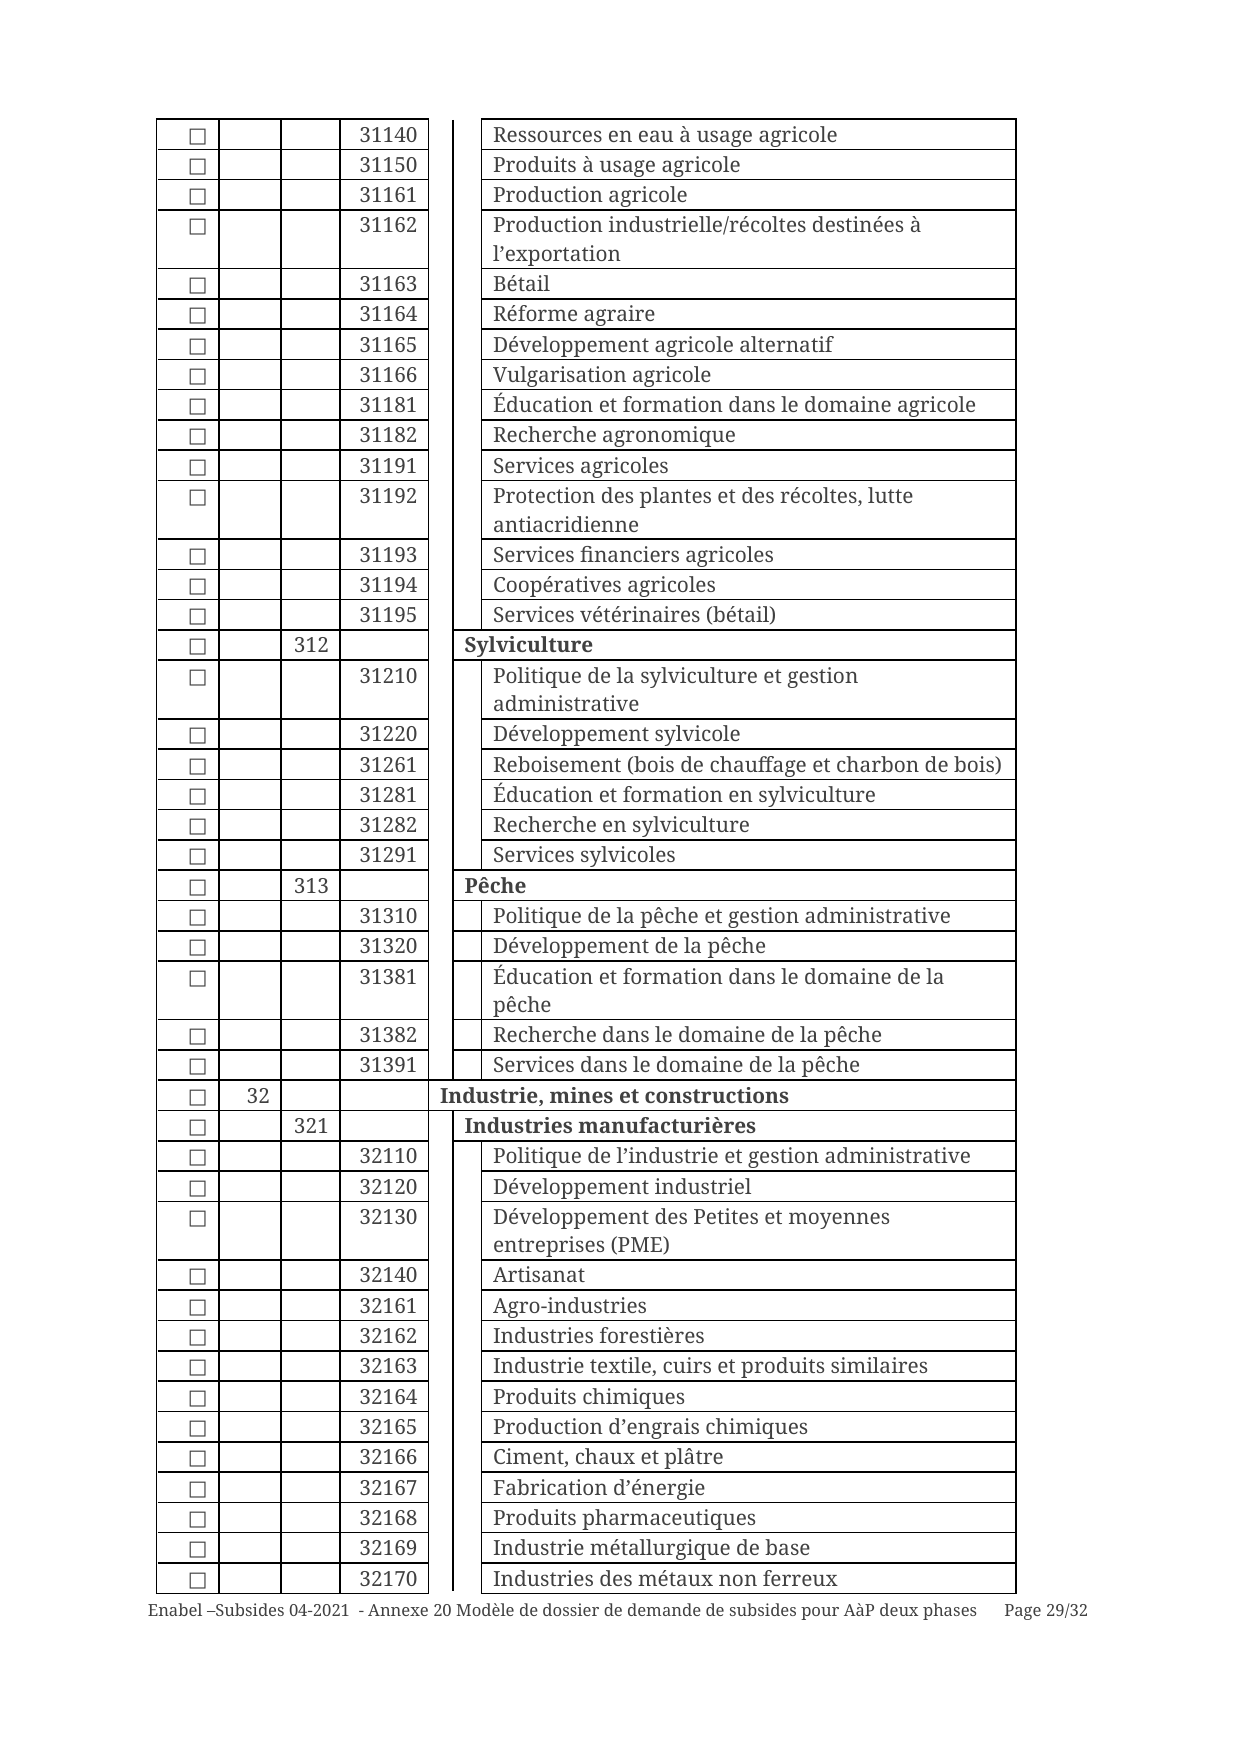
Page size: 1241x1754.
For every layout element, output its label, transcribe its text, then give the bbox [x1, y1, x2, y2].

table_cell □ [157, 1202, 218, 1259]
table_cell [454, 748, 481, 778]
table_cell [454, 1051, 481, 1079]
table_cell □ [157, 329, 218, 358]
table_cell [429, 1289, 452, 1320]
table_cell □ [157, 1080, 218, 1110]
table_cell 313 [282, 871, 339, 900]
table_cell □ [157, 1563, 218, 1592]
table_cell [282, 1352, 339, 1380]
table_cell Produits chimiques [482, 1382, 1015, 1411]
table_cell [220, 1321, 280, 1350]
table_cell Sylviculture [454, 631, 1015, 659]
table_cell 31161 [341, 180, 428, 209]
table_cell [282, 1261, 339, 1289]
table_cell □ [157, 1412, 218, 1441]
table_cell [453, 1562, 481, 1592]
table_cell [282, 1172, 339, 1201]
table_cell [220, 1051, 280, 1079]
table_cell 31162 [341, 211, 428, 267]
table_cell □ [157, 1111, 218, 1140]
table_cell Industries manufacturières [454, 1111, 1015, 1140]
table_cell [220, 360, 280, 389]
table_cell [282, 600, 339, 629]
table_cell 32140 [341, 1261, 428, 1289]
table_cell □ [157, 450, 218, 480]
table_cell Services agricoles [482, 451, 1015, 480]
table_cell Industries forestières [482, 1321, 1015, 1350]
table_cell [341, 1081, 428, 1110]
table_cell [429, 1111, 452, 1140]
table_cell 31310 [341, 901, 428, 930]
table_cell [454, 149, 481, 179]
table_cell □ [157, 1321, 218, 1350]
table_cell Produits pharmaceutiques [482, 1503, 1015, 1532]
table_cell [429, 1532, 452, 1562]
table_cell Pêche [454, 871, 1015, 900]
table_cell [220, 1111, 280, 1140]
table_cell [454, 298, 481, 328]
table_cell Réforme agraire [482, 300, 1015, 328]
table_cell Produits à usage agricole [482, 150, 1015, 179]
table_cell [429, 480, 452, 538]
table_cell Recherche agronomique [482, 421, 1015, 449]
table_cell 31195 [341, 600, 428, 629]
table_cell [220, 810, 280, 839]
table_cell [220, 720, 280, 748]
table_cell 31220 [341, 720, 428, 748]
table_cell □ [157, 481, 218, 538]
table_cell □ [157, 269, 218, 298]
table_cell □ [157, 1141, 218, 1170]
table_cell Ressources en eau à usage agricole [482, 120, 1015, 148]
table_cell [454, 1020, 481, 1049]
table_cell □ [157, 630, 218, 659]
table_cell [282, 330, 339, 358]
table_cell [429, 1049, 452, 1079]
table_cell □ [157, 1472, 218, 1502]
table_cell 31165 [341, 330, 428, 358]
table_cell [429, 869, 452, 900]
table_cell □ [157, 901, 218, 930]
table_cell [454, 932, 481, 960]
table_cell 312 [282, 631, 339, 659]
table_cell [429, 1350, 452, 1380]
table_cell [282, 481, 339, 538]
table_cell [220, 481, 280, 538]
table_cell Services sylvicoles [482, 841, 1015, 869]
table_cell [282, 1202, 339, 1259]
table_cell [454, 328, 481, 358]
table_cell □ [157, 150, 218, 179]
table_cell [282, 570, 339, 599]
table_cell [282, 841, 339, 869]
table_cell Développement sylvicole [482, 720, 1015, 748]
table_cell [220, 780, 280, 809]
table_cell [429, 718, 452, 748]
table_cell [220, 1172, 280, 1201]
table_cell [429, 449, 452, 480]
table_cell [454, 569, 481, 599]
table_cell Production d’engrais chimiques [482, 1412, 1015, 1441]
table_cell 31281 [341, 780, 428, 809]
table_cell [454, 1259, 481, 1289]
table_cell [220, 150, 280, 179]
table_cell Développement industriel [482, 1172, 1015, 1201]
table_cell [454, 1471, 481, 1502]
table_cell [282, 360, 339, 389]
table_cell 32170 [341, 1564, 428, 1592]
table_cell [220, 421, 280, 449]
table_cell □ [157, 961, 218, 1019]
table_cell [220, 750, 280, 778]
table_cell □ [157, 390, 218, 419]
table_cell Politique de la sylviculture et gestion administrative [482, 661, 1015, 718]
table_cell Recherche dans le domaine de la pêche [482, 1020, 1015, 1049]
table_cell [282, 1564, 339, 1592]
table_cell 31163 [341, 269, 428, 298]
table_cell □ [157, 1260, 218, 1289]
table_cell [429, 419, 452, 449]
table_cell □ [157, 870, 218, 900]
table_cell □ [157, 719, 218, 748]
table_cell [282, 1412, 339, 1441]
table_cell Industries des métaux non ferreux [482, 1564, 1015, 1592]
table_cell [429, 1170, 452, 1201]
table_cell [220, 932, 280, 960]
table_cell [220, 300, 280, 328]
table_cell 31194 [341, 570, 428, 599]
table_cell Services vétérinaires (bétail) [482, 600, 1015, 629]
table_cell [220, 180, 280, 209]
table_cell [220, 451, 280, 480]
table_cell 31191 [341, 451, 428, 480]
table_cell [454, 480, 481, 538]
table_cell [220, 1382, 280, 1411]
table_cell Éducation et formation en sylviculture [482, 780, 1015, 809]
table_cell Recherche en sylviculture [482, 810, 1015, 839]
table_cell [454, 901, 481, 930]
table_cell [429, 328, 452, 358]
table_cell □ [157, 539, 218, 568]
table_cell [429, 1441, 452, 1471]
table_cell [220, 901, 280, 930]
table_cell □ [157, 570, 218, 599]
table_cell [454, 1289, 481, 1320]
table_cell □ [157, 210, 218, 267]
table_cell [220, 120, 280, 148]
table_cell [220, 600, 280, 629]
table_cell 321 [282, 1111, 339, 1140]
table_cell [454, 449, 481, 480]
table_cell [282, 1321, 339, 1350]
table_cell [429, 359, 452, 389]
table_cell [429, 1380, 452, 1411]
table_cell □ [157, 1171, 218, 1201]
table_cell [454, 1532, 481, 1562]
table_cell [429, 659, 452, 718]
table_cell Production agricole [482, 180, 1015, 209]
table_cell [220, 1020, 280, 1049]
table_cell [429, 1411, 452, 1441]
table_cell 31181 [341, 390, 428, 419]
table_cell [220, 1533, 280, 1562]
table_cell [454, 1142, 481, 1170]
table_cell [282, 932, 339, 960]
table_cell [282, 300, 339, 328]
table_cell [429, 930, 452, 960]
table_cell 32165 [341, 1412, 428, 1441]
table_cell [453, 118, 481, 148]
table_cell [454, 359, 481, 389]
table_cell [429, 1140, 452, 1170]
table_cell [282, 1473, 339, 1502]
table_cell [220, 570, 280, 599]
table_cell [454, 839, 481, 869]
table_cell [282, 810, 339, 839]
table_cell [220, 269, 280, 298]
table_cell 31150 [341, 150, 428, 179]
table_cell [429, 389, 452, 419]
table_cell 31381 [341, 962, 428, 1019]
table_cell [282, 451, 339, 480]
table_cell [429, 209, 452, 267]
table_cell [282, 1142, 339, 1170]
table_cell [220, 1352, 280, 1380]
table_cell [220, 1443, 280, 1471]
table_cell Reboisement (bois de chauffage et charbon de bois) [482, 750, 1015, 778]
table_cell [282, 1051, 339, 1079]
table_cell [429, 569, 452, 599]
table_cell 31192 [341, 481, 428, 538]
table_cell [282, 421, 339, 449]
table_cell [220, 841, 280, 869]
table_cell Vulgarisation agricole [482, 360, 1015, 389]
table_cell Éducation et formation dans le domaine de la pêche [482, 962, 1015, 1019]
table_cell [220, 631, 280, 659]
table_cell [429, 179, 452, 209]
table_cell [454, 1502, 481, 1532]
table_cell [454, 718, 481, 748]
table_cell Bétail [482, 269, 1015, 298]
table_cell Services dans le domaine de la pêche [482, 1051, 1015, 1079]
table_cell [429, 268, 452, 298]
table_cell [220, 540, 280, 568]
table_cell Industrie métallurgique de base [482, 1533, 1015, 1562]
table_cell 32 [220, 1081, 280, 1110]
table_cell 32120 [341, 1172, 428, 1201]
table_cell [454, 962, 481, 1019]
table_cell [454, 1201, 481, 1259]
table_cell [454, 1380, 481, 1411]
table_cell [454, 779, 481, 809]
table_cell [282, 150, 339, 179]
table_cell 32168 [341, 1503, 428, 1532]
table_cell [282, 661, 339, 718]
table_cell □ [157, 931, 218, 960]
table_cell [341, 631, 428, 659]
table_cell [220, 1564, 280, 1592]
table_cell [429, 1471, 452, 1502]
table_cell Développement des Petites et moyennes entreprises (PME) [482, 1202, 1015, 1259]
table_cell [220, 871, 280, 900]
table_cell 31182 [341, 421, 428, 449]
table_cell [429, 960, 452, 1019]
table_cell 31210 [341, 661, 428, 718]
table_cell □ [157, 1020, 218, 1049]
table_cell 31291 [341, 841, 428, 869]
table_cell [429, 149, 452, 179]
table_cell [454, 599, 481, 629]
table_cell [220, 1291, 280, 1320]
table_cell [282, 1020, 339, 1049]
table_cell 32161 [341, 1291, 428, 1320]
table_cell [429, 839, 452, 869]
table_cell [454, 389, 481, 419]
table_cell □ [157, 840, 218, 869]
table_cell [282, 750, 339, 778]
table_cell [282, 1533, 339, 1562]
table_cell [282, 211, 339, 267]
table_cell □ [157, 1381, 218, 1411]
table_cell [429, 599, 452, 629]
table_cell [220, 962, 280, 1019]
table_cell [220, 1142, 280, 1170]
table_cell [429, 1562, 453, 1592]
table_cell Développement de la pêche [482, 932, 1015, 960]
table_cell 31391 [341, 1051, 428, 1079]
table_cell Artisanat [482, 1261, 1015, 1289]
table_cell [282, 962, 339, 1019]
table_cell [282, 180, 339, 209]
table_cell [429, 1320, 452, 1350]
table_cell □ [157, 660, 218, 718]
table_cell □ [157, 120, 218, 148]
table_cell □ [157, 1533, 218, 1562]
table_cell □ [157, 1351, 218, 1380]
table_cell [220, 1473, 280, 1502]
table_cell □ [157, 420, 218, 449]
table_cell [454, 419, 481, 449]
table_cell Protection des plantes et des récoltes, lutte antiacridienne [482, 481, 1015, 538]
table_cell Services financiers agricoles [482, 540, 1015, 568]
table_cell [282, 1443, 339, 1471]
table_cell [282, 720, 339, 748]
table_cell 32130 [341, 1202, 428, 1259]
table_cell Industrie textile, cuirs et produits similaires [482, 1352, 1015, 1380]
table_cell [282, 901, 339, 930]
table_cell 31320 [341, 932, 428, 960]
table_cell 32169 [341, 1533, 428, 1562]
table_cell [220, 330, 280, 358]
table_cell [429, 809, 452, 839]
table_cell [282, 1503, 339, 1532]
table_cell [220, 1202, 280, 1259]
table_cell □ [157, 1442, 218, 1471]
table_cell [454, 661, 481, 718]
table_cell Fabrication d’énergie [482, 1473, 1015, 1502]
table_cell [429, 1259, 452, 1289]
table_cell [220, 1412, 280, 1441]
table_cell Agro-industries [482, 1291, 1015, 1320]
table_cell [220, 390, 280, 419]
table_cell □ [157, 600, 218, 629]
table_cell [429, 629, 452, 659]
table_cell [220, 1261, 280, 1289]
table_cell [429, 538, 452, 568]
table_cell [220, 211, 280, 267]
table_cell Politique de l’industrie et gestion administrative [482, 1142, 1015, 1170]
table_cell Industrie, mines et constructions [429, 1081, 1015, 1110]
table_cell [282, 269, 339, 298]
table_cell [429, 118, 453, 148]
table_cell Éducation et formation dans le domaine agricole [482, 390, 1015, 419]
table_cell [454, 268, 481, 298]
table_cell 31164 [341, 300, 428, 328]
table_cell [429, 1201, 452, 1259]
table_cell Politique de la pêche et gestion administrative [482, 901, 1015, 930]
table_cell □ [157, 1050, 218, 1079]
table_cell □ [157, 360, 218, 389]
table_cell 32163 [341, 1352, 428, 1380]
table_cell 31261 [341, 750, 428, 778]
table_cell 31193 [341, 540, 428, 568]
table_cell [454, 538, 481, 568]
table_cell [429, 1019, 452, 1049]
table_cell [454, 1170, 481, 1201]
table_cell [282, 1291, 339, 1320]
table_cell [454, 209, 481, 267]
table_cell □ [157, 1503, 218, 1532]
table_cell 32167 [341, 1473, 428, 1502]
table_cell Production industrielle/récoltes destinées à l’exportation [482, 211, 1015, 267]
table_cell [341, 1111, 428, 1140]
table_cell □ [157, 1290, 218, 1320]
table_cell Coopératives agricoles [482, 570, 1015, 599]
table_cell □ [157, 749, 218, 778]
table_cell □ [157, 180, 218, 209]
table_cell 31140 [341, 120, 428, 148]
table_cell [454, 1350, 481, 1380]
table_cell 31382 [341, 1020, 428, 1049]
table_cell [429, 298, 452, 328]
table_cell [220, 1503, 280, 1532]
table_cell □ [157, 780, 218, 809]
table_cell 32162 [341, 1321, 428, 1350]
table_cell [454, 809, 481, 839]
table_cell [429, 1502, 452, 1532]
table_cell [454, 179, 481, 209]
table_cell [282, 1382, 339, 1411]
table_cell [429, 900, 452, 930]
table_cell 32164 [341, 1382, 428, 1411]
table_cell [454, 1411, 481, 1441]
table_cell [282, 1081, 339, 1110]
table_cell [282, 120, 339, 148]
table_cell [429, 748, 452, 778]
table_cell 31282 [341, 810, 428, 839]
table_cell 32166 [341, 1443, 428, 1471]
table_cell [454, 1320, 481, 1350]
table_cell 31166 [341, 360, 428, 389]
table_cell [429, 779, 452, 809]
table_cell 32110 [341, 1142, 428, 1170]
table_cell [220, 661, 280, 718]
table_cell [282, 390, 339, 419]
table_cell □ [157, 810, 218, 839]
table_cell [341, 871, 428, 900]
table_cell □ [157, 299, 218, 328]
table_cell [282, 540, 339, 568]
table_cell [282, 780, 339, 809]
table_cell Développement agricole alternatif [482, 330, 1015, 358]
table_cell Ciment, chaux et plâtre [482, 1443, 1015, 1471]
table_cell [454, 1441, 481, 1471]
